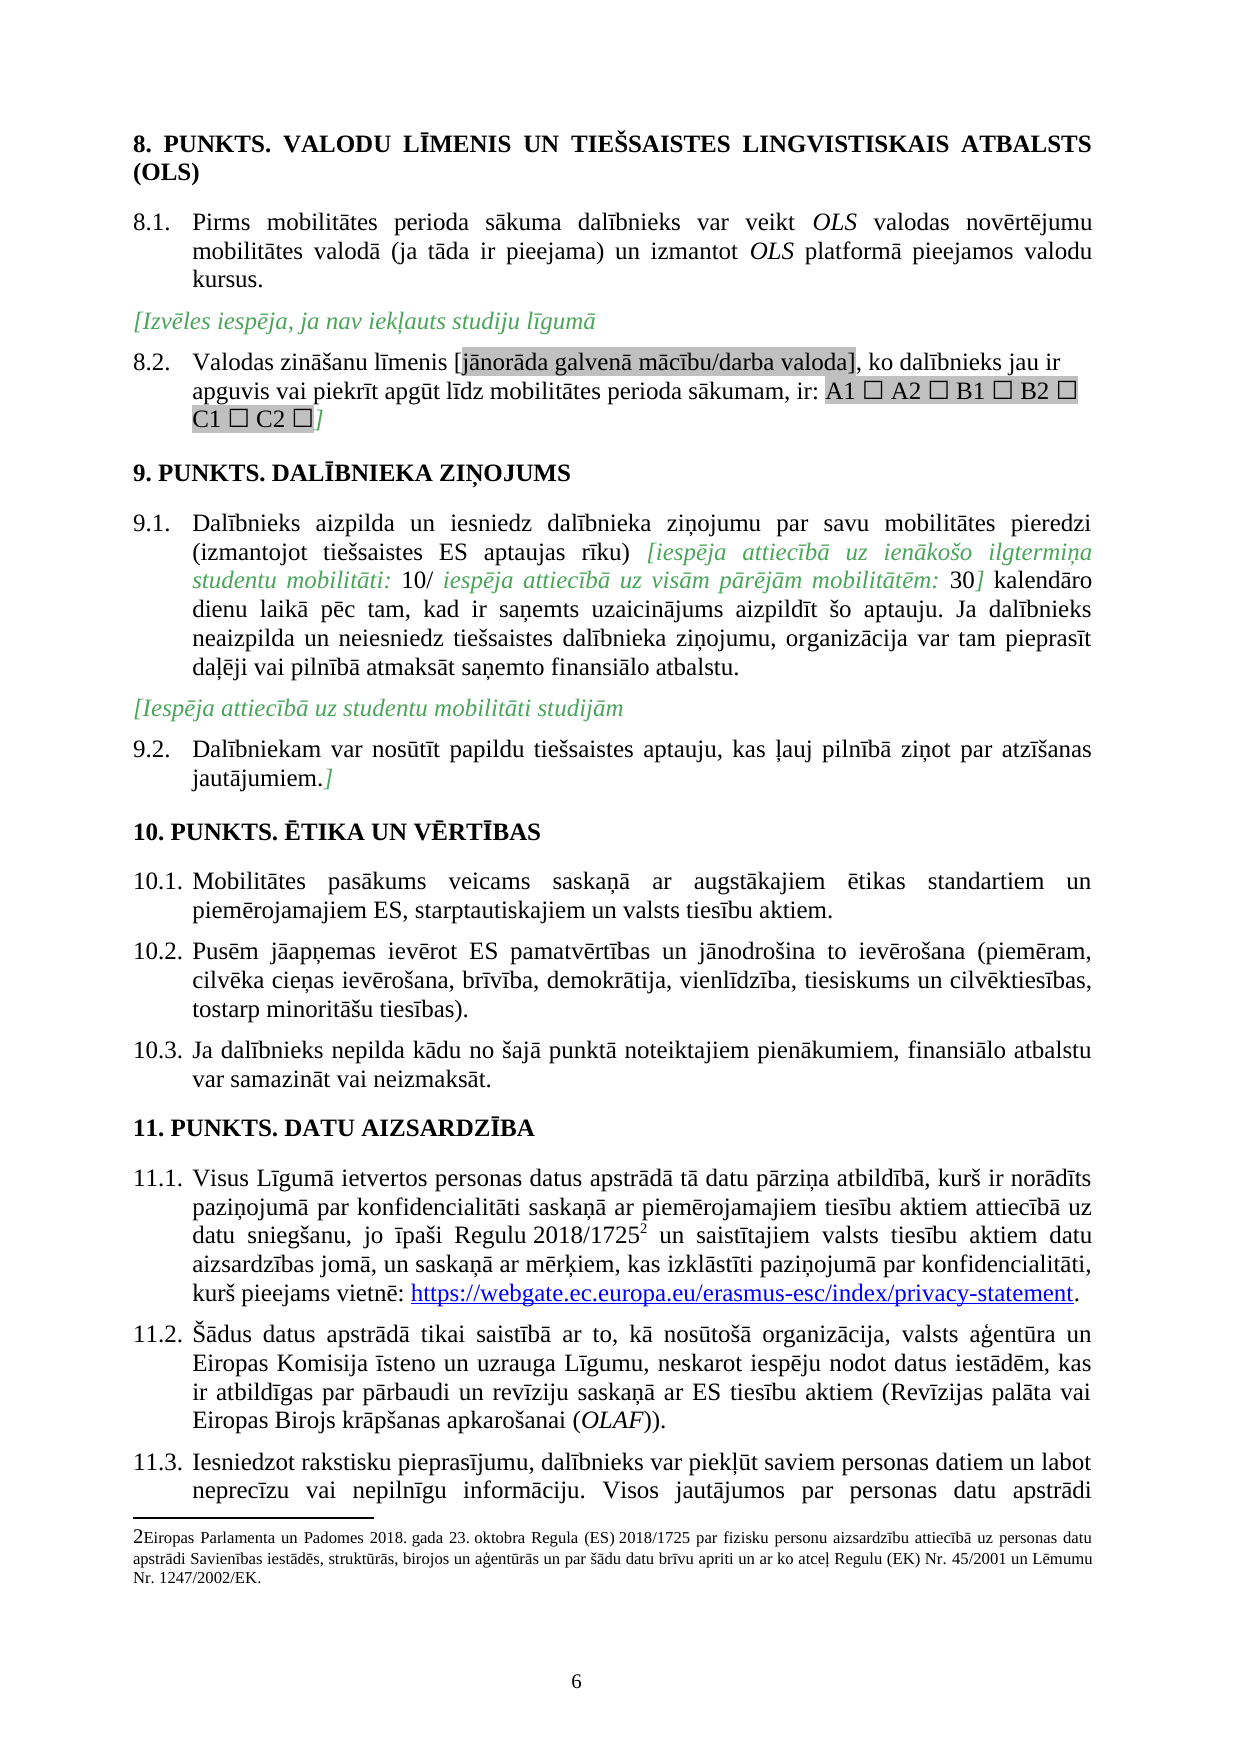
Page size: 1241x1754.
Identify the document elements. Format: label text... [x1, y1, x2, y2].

text 10.3. Ja dalībnieks nepilda kādu no šajā punktā noteiktajiem pienākumiem, finansiālo atbalstu var samazināt vai neizmaksāt. [133, 1035, 1092, 1092]
text 11.1. Visus Līgumā ietvertos personas datus apstrādā tā datu pārziņa atbildībā, kurš ir norādīts paziņojumā par konfidencialitāti saskaņā ar piemērojamajiem tiesību aktiem attiecībā uz datu sniegšanu, jo īpaši Regulu 2018/1725 un saistītajiem valsts tiesību aktiem datu aizsardzības jomā, un saskaņā ar mērķiem, kas izklāstīti paziņojumā par konfidencialitāti, kurš pieejams vietnē: https://webgate.ec.europa.eu/erasmus-esc/index/privacy-statement. [133, 1163, 1092, 1307]
text 9.1. Dalībnieks aizpilda un iesniedz dalībnieka ziņojumu par savu mobilitātes pieredzi (izmantojot tiešsaistes ES aptaujas rīku) [iespēja attiecībā uz ienākošo ilgtermiņa studentu mobilitāti: 10/ iespēja attiecībā uz visām pārējām mobilitātēm: 30] kalendāro dienu laikā pēc tam, kad ir saņemts uzaicinājums aizpildīt šo aptauju. Ja dalībnieks neaizpilda un neiesniedz tiešsaistes dalībnieka ziņojumu, organizācija var tam pieprasīt daļēji vai pilnībā atmaksāt saņemto finansiālo atbalstu. [133, 508, 1092, 680]
text 10.1. Mobilitātes pasākums veicams saskaņā ar augstākajiem ētikas standartiem un piemērojamajiem ES, starptautiskajiem un valsts tiesību aktiem. [133, 866, 1092, 924]
subtitle 9. PUNKTS. DALĪBNIEKA ZIŅOJUMS [133, 458, 1092, 487]
subtitle 10. PUNKTS. ĒTIKA UN VĒRTĪBAS [133, 817, 1092, 845]
text 8.2. Valodas zināšanu līmenis [jānorāda galvenā mācību/darba valoda], ko dalībnieks jau ir apguvis vai piekrīt apgūt līdz mobilitātes perioda sākumam, ir: A1 ☐ A2 ☐ B1 ☐ B2 ☐ C1 ☐ C2 ☐] [133, 347, 1092, 433]
text 11.2. Šādus datus apstrādā tikai saistībā ar to, kā nosūtošā organizācija, valsts aģentūra un Eiropas Komisija īsteno un uzrauga Līgumu, neskarot iespēju nodot datus iestādēm, kas ir atbildīgas par pārbaudi un revīziju saskaņā ar ES tiesību aktiem (Revīzijas palāta vai Eiropas Birojs krāpšanas apkarošanai (OLAF)). [133, 1319, 1092, 1434]
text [133, 1447, 1092, 1504]
text 10.2. Pusēm jāapņemas ievērot ES pamatvērtības un jānodrošina to ievērošana (piemēram, cilvēka cieņas ievērošana, brīvība, demokrātija, vienlīdzība, tiesiskums un cilvēktiesības, tostarp minoritāšu tiesības). [133, 936, 1092, 1022]
text [Izvēles iespēja, ja nav iekļauts studiju līgumā [133, 306, 1092, 334]
text [Iespēja attiecībā uz studentu mobilitāti studijām [133, 693, 1092, 722]
text 9.2. Dalībniekam var nosūtīt papildu tiešsaistes aptauju, kas ļauj pilnībā ziņot par atzīšanas jautājumiem.] [133, 734, 1092, 792]
subtitle 11. PUNKTS. DATU AIZSARDZĪBA [133, 1113, 1092, 1142]
text 8.1. Pirms mobilitātes perioda sākuma dalībnieks var veikt OLS valodas novērtējumu mobilitātes valodā (ja tāda ir pieejama) un izmantot OLS platformā pieejamos valodu kursus. [133, 207, 1092, 293]
subtitle 8. PUNKTS. VALODU LĪMENIS UN TIEŠSAISTES LINGVISTISKAIS ATBALSTS (OLS) [133, 129, 1092, 186]
